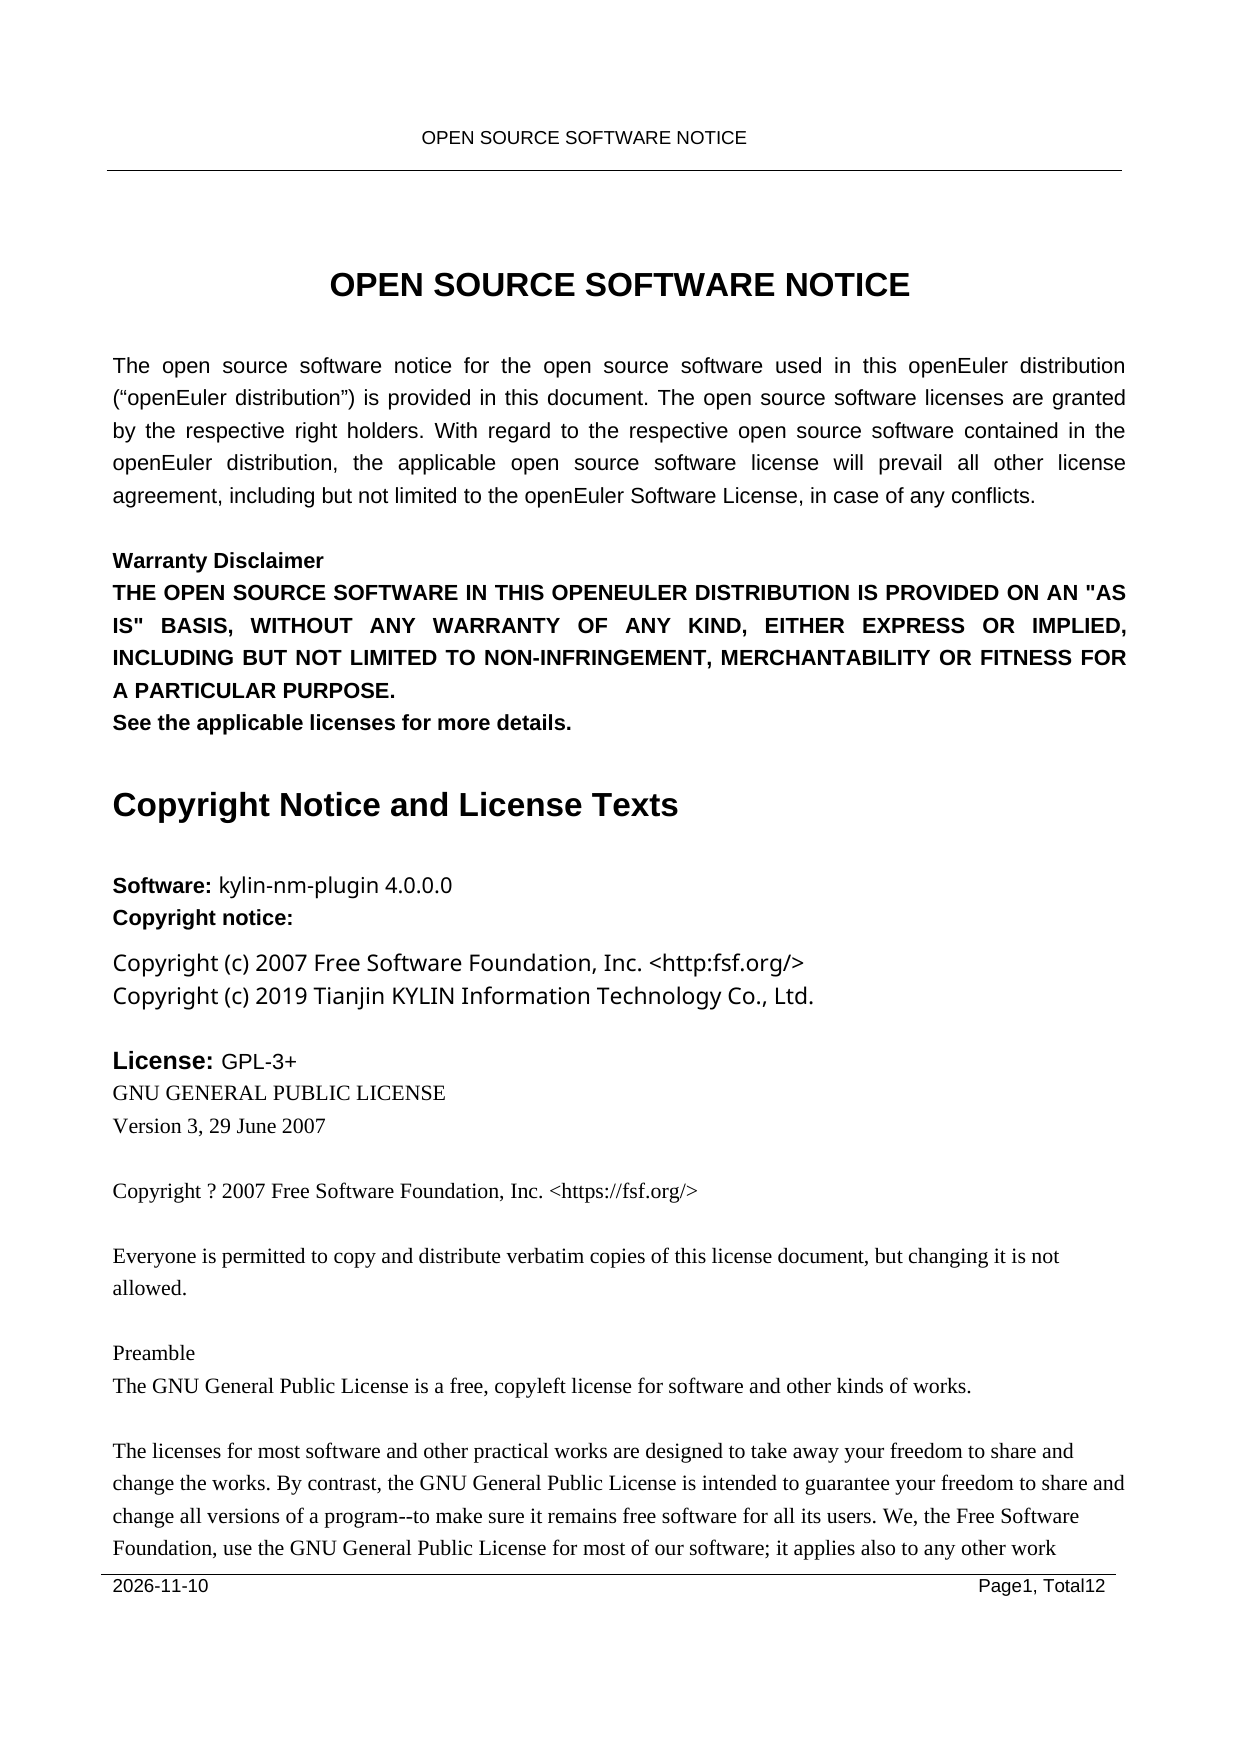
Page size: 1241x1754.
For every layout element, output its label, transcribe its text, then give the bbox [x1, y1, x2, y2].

text THE OPEN SOURCE SOFTWARE IN THIS OPENEULER DISTRIBUTION IS PROVIDED ON AN "AS IS" BASIS, WITHOUT ANY WARRANTY OF ANY KIND, EITHER EXPRESS OR IMPLIED, INCLUDING BUT NOT LIMITED TO NON-INFRINGEMENT, MERCHANTABILITY OR FITNESS FOR A PARTICULAR PURPOSE. See the applicable licenses for more details. [112, 576, 1128, 739]
text Copyright notice: [112, 901, 1128, 934]
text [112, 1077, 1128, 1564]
text License: GPL-3+ [112, 1044, 1128, 1077]
title Software: kylin-nm-plugin 4.0.0.0 [112, 869, 1128, 901]
text Copyright Notice and License Texts [112, 771, 1128, 836]
text OPEN SOURCE SOFTWARE NOTICE [112, 251, 1128, 316]
text Copyright (c) 2007 Free Software Foundation, Inc. <http:fsf.org/> Copyright (c) 2019 Tianjin KYLIN Information Technology Co., Ltd. [112, 947, 1128, 1044]
text Warranty Disclaimer [112, 544, 1128, 576]
text The open source software notice for the open source software used in this openEuler distribution (“openEuler distribution”) is provided in this document. The open source software licenses are granted by the respective right holders. With regard to the respective open source software contained in the openEuler distribution, the applicable open source software license will prevail all other license agreement, including but not limited to the openEuler Software License, in case of any conflicts. [112, 349, 1128, 511]
